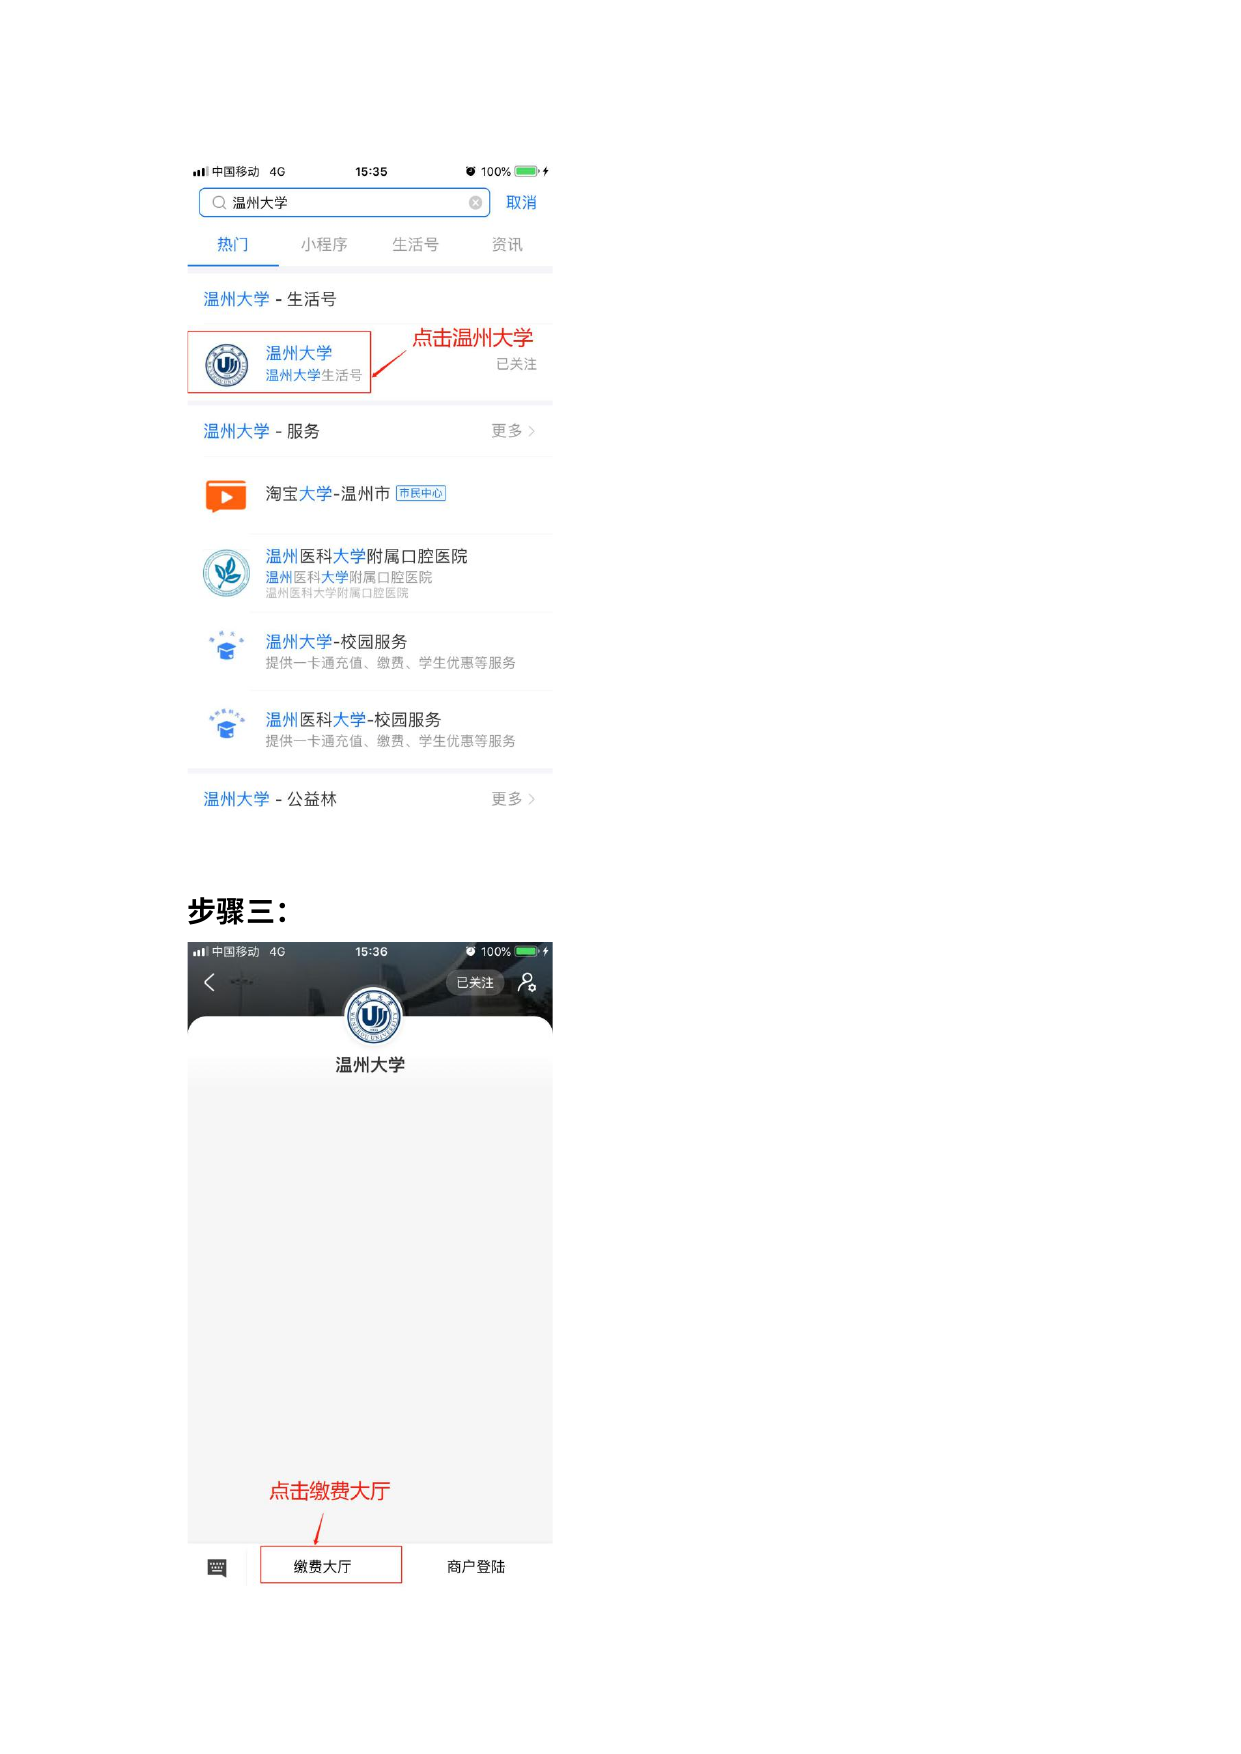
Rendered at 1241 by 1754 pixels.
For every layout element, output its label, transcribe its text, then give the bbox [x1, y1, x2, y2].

picture [187, 162, 553, 812]
picture [187, 942, 553, 1592]
list 步骤三： [187, 877, 1053, 942]
